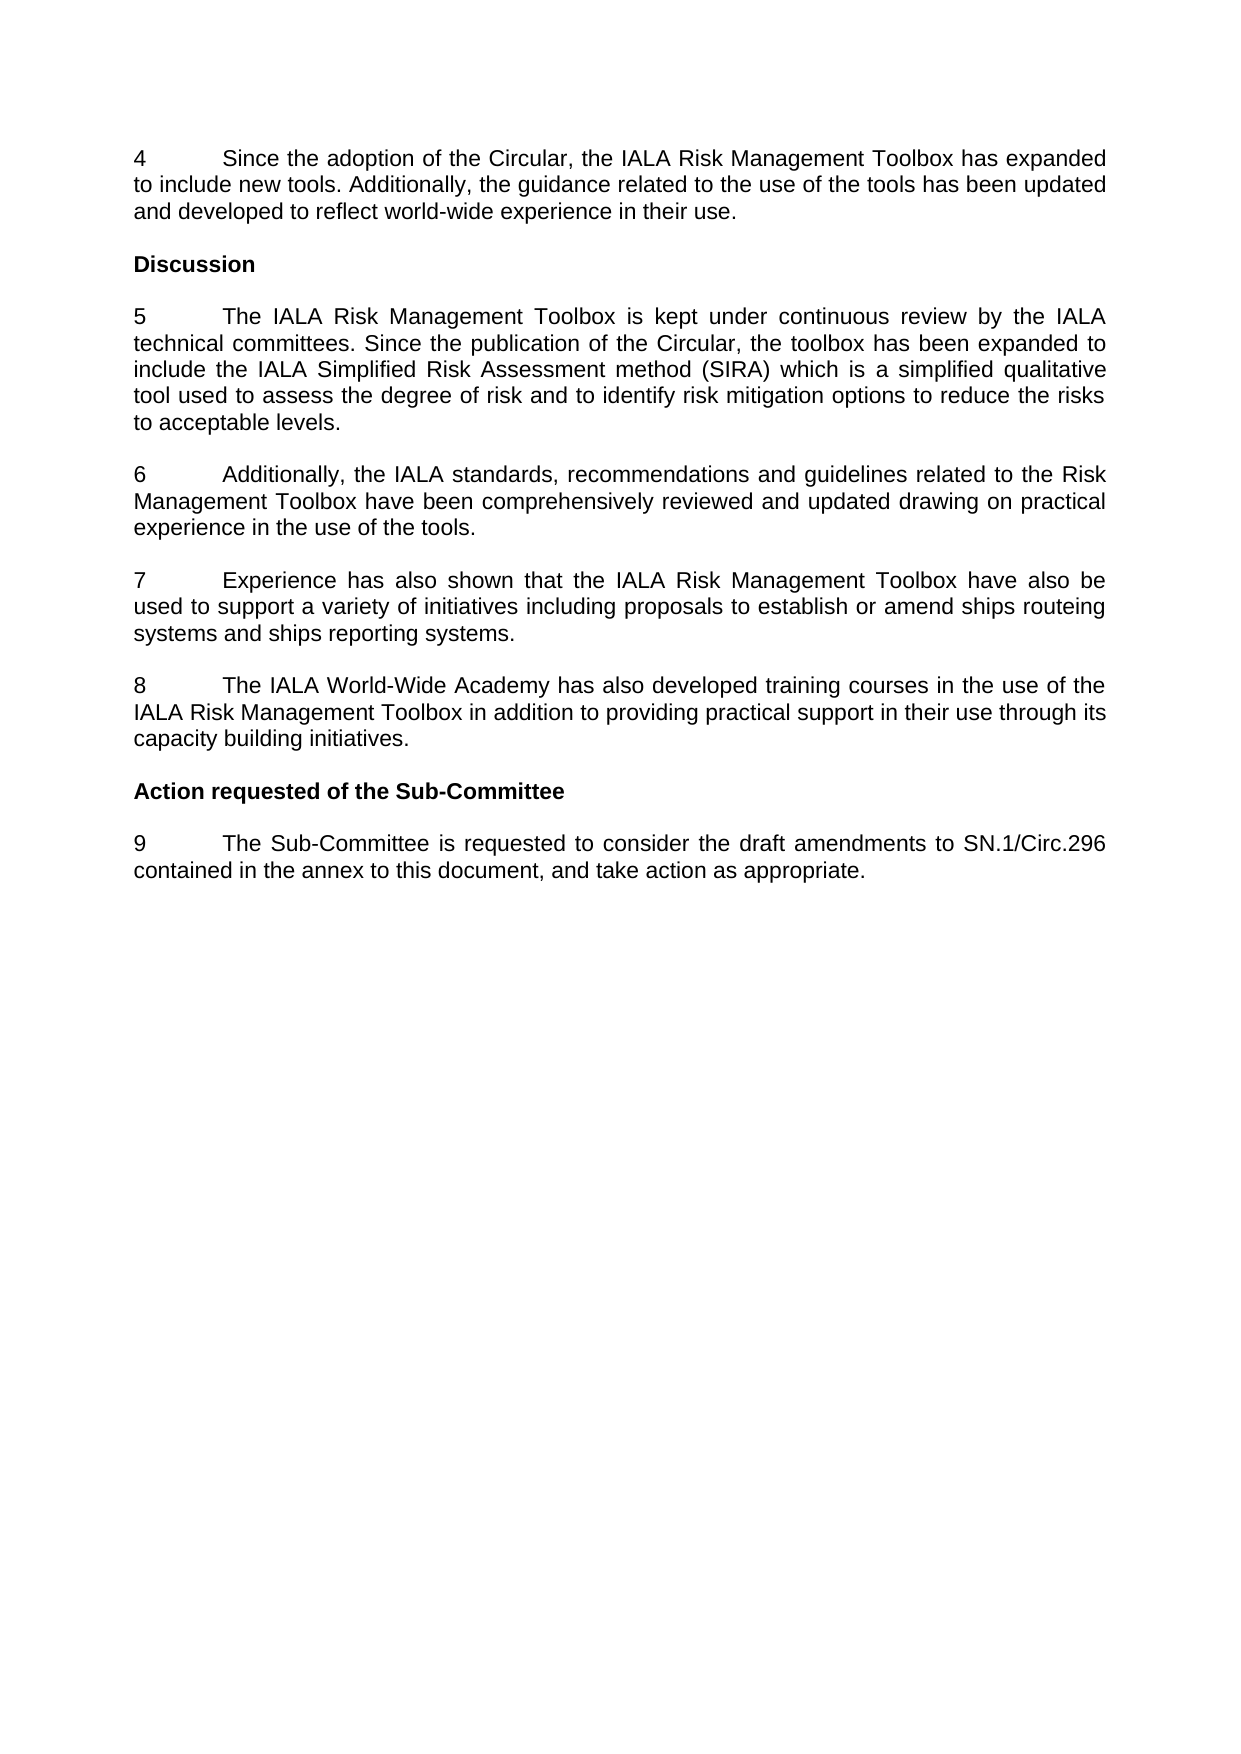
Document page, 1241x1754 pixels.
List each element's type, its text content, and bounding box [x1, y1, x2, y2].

text 9 The Sub-Committee is requested to consider the draft amendments to SN.1/Circ.296 contained in the annex to this document, and take action as appropriate. [133, 830, 1107, 883]
text Discussion [133, 251, 1107, 277]
text Action requested of the Sub-Committee [133, 778, 1107, 804]
text 6 Additionally, the IALA standards, recommendations and guidelines related to the Risk Management Toolbox have been comprehensively reviewed and updated drawing on practical experience in the use of the tools. [133, 461, 1107, 540]
text 7 Experience has also shown that the IALA Risk Management Toolbox have also be used to support a variety of initiatives including proposals to establish or amend ships routeing systems and ships reporting systems. [133, 567, 1107, 646]
text 8 The IALA World-Wide Academy has also developed training courses in the use of the IALA Risk Management Toolbox in addition to providing practical support in their use through its capacity building initiatives. [133, 672, 1107, 751]
text 5 The IALA Risk Management Toolbox is kept under continuous review by the IALA technical committees. Since the publication of the Circular, the toolbox has been expanded to include the IALA Simplified Risk Assessment method (SIRA) which is a simplified qualitative tool used to assess the degree of risk and to identify risk mitigation options to reduce the risks to acceptable levels. [133, 303, 1107, 435]
text 4 Since the adoption of the Circular, the IALA Risk Management Toolbox has expanded to include new tools. Additionally, the guidance related to the use of the tools has been updated and developed to reflect world-wide experience in their use. [133, 145, 1107, 224]
